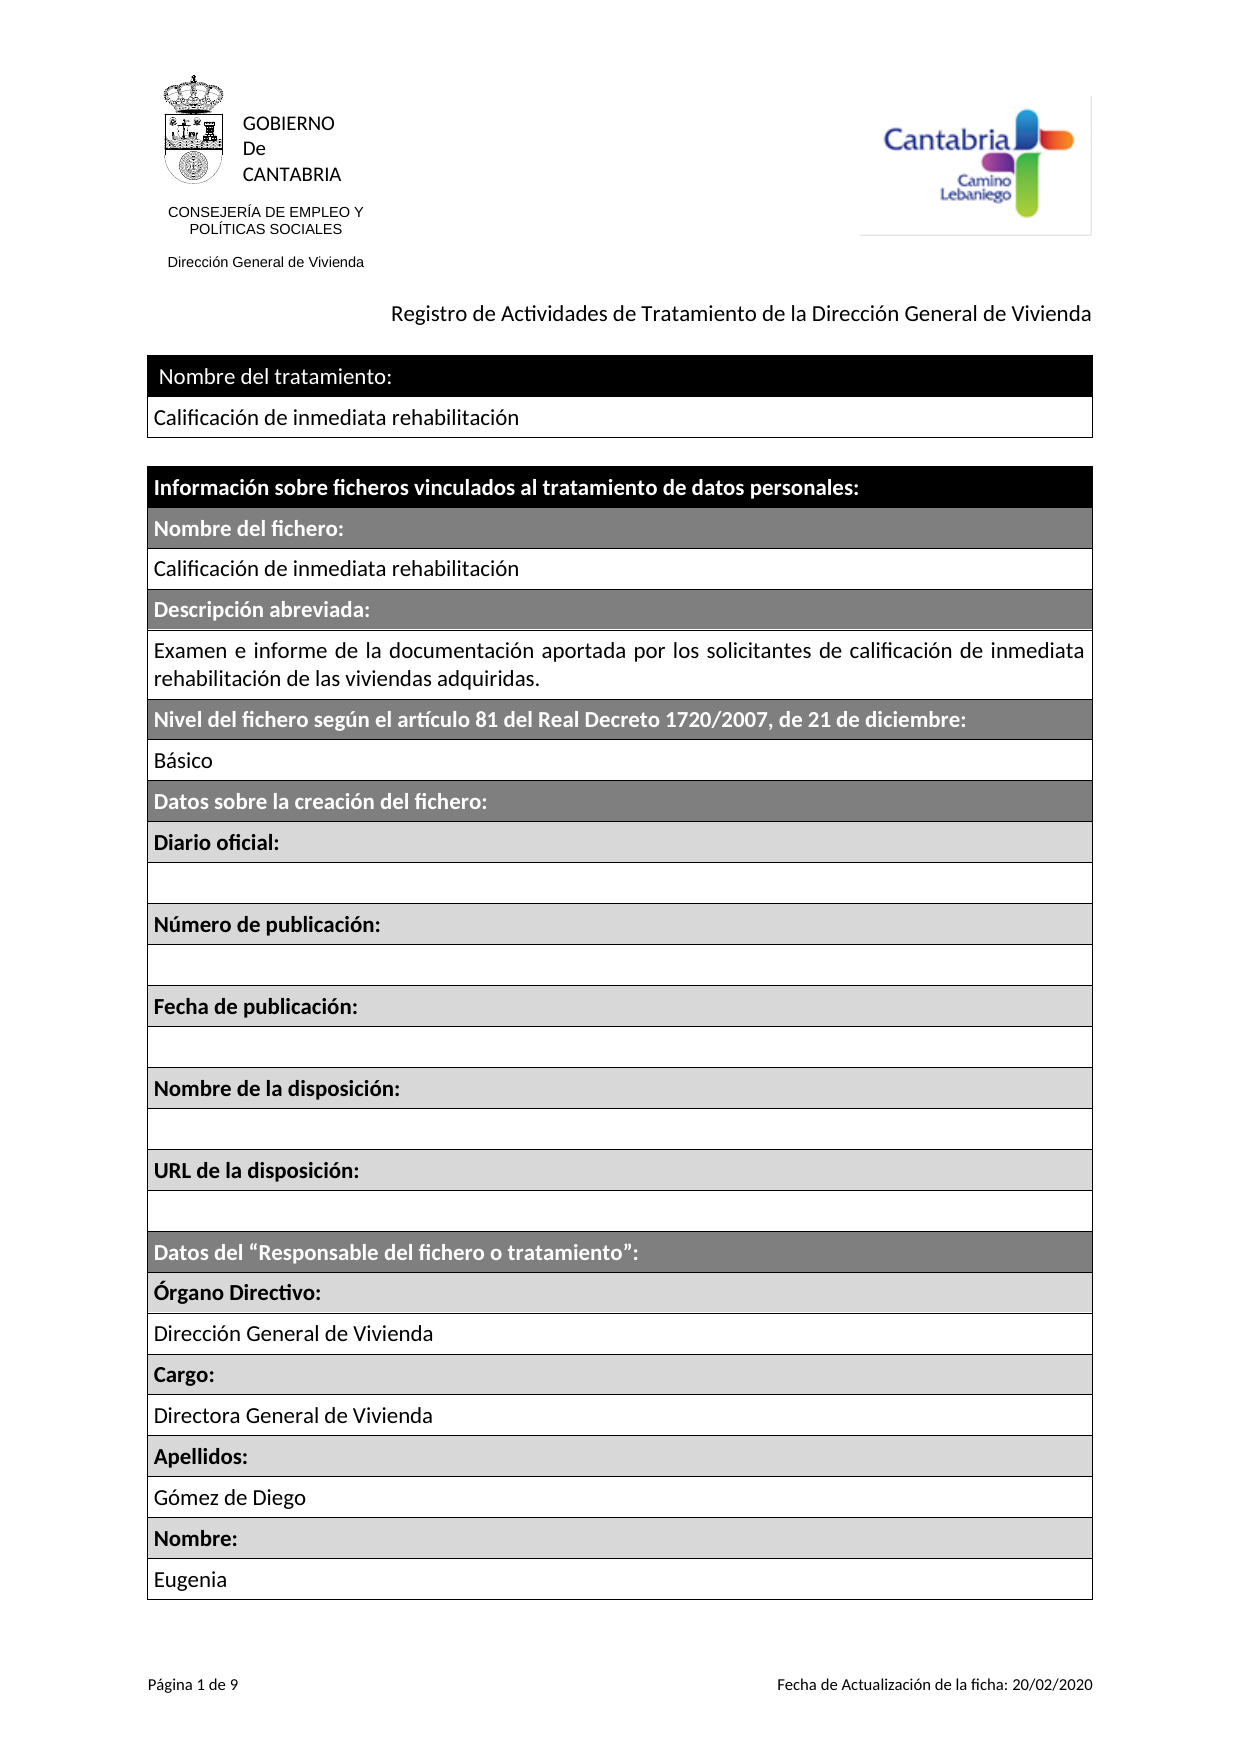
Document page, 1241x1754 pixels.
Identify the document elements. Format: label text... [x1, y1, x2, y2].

table_cell Nombre: [148, 1518, 1092, 1558]
table_cell Apellidos: [148, 1436, 1092, 1476]
table_cell [148, 945, 1092, 985]
table_cell Básico [148, 740, 1092, 780]
table_cell Cargo: [148, 1355, 1092, 1394]
table_header Nombre del tratamiento: [148, 356, 1092, 396]
table_cell Nombre de la disposición: [148, 1068, 1092, 1108]
table_cell Fecha de publicación: [148, 986, 1092, 1026]
table_cell Examen e informe de la documentación aportada por los solicitantes de calificación de inmediata rehabilitación de las viviendas adquiridas. [148, 631, 1092, 698]
table_cell Datos del “Responsable del fichero o tratamiento”: [148, 1232, 1092, 1272]
table_cell Calificación de inmediata rehabilitación [148, 397, 1092, 437]
table_cell Dirección General de Vivienda [148, 1314, 1092, 1353]
table_cell Eugenia [148, 1559, 1092, 1599]
table_cell URL de la disposición: [148, 1150, 1092, 1190]
picture [859, 96, 1093, 237]
table_cell Datos sobre la creación del fichero: [148, 781, 1092, 821]
table_header Información sobre ficheros vinculados al tratamiento de datos personales: [148, 467, 1092, 507]
table_cell Calificación de inmediata rehabilitación [148, 549, 1092, 588]
table_cell Nivel del fichero según el artículo 81 del Real Decreto 1720/2007, de 21 de diciembre: [148, 700, 1092, 739]
table_cell [148, 1109, 1092, 1149]
table_cell Nombre del fichero: [148, 508, 1092, 548]
table_cell Diario oficial: [148, 822, 1092, 862]
table_cell Gómez de Diego [148, 1477, 1092, 1517]
table_cell [148, 863, 1092, 903]
table_cell [148, 1027, 1092, 1067]
table_cell Directora General de Vivienda [148, 1395, 1092, 1435]
table_cell [148, 1191, 1092, 1231]
table_cell Descripción abreviada: [148, 590, 1092, 629]
table_cell Órgano Directivo: [148, 1273, 1092, 1312]
table_cell Número de publicación: [148, 904, 1092, 944]
